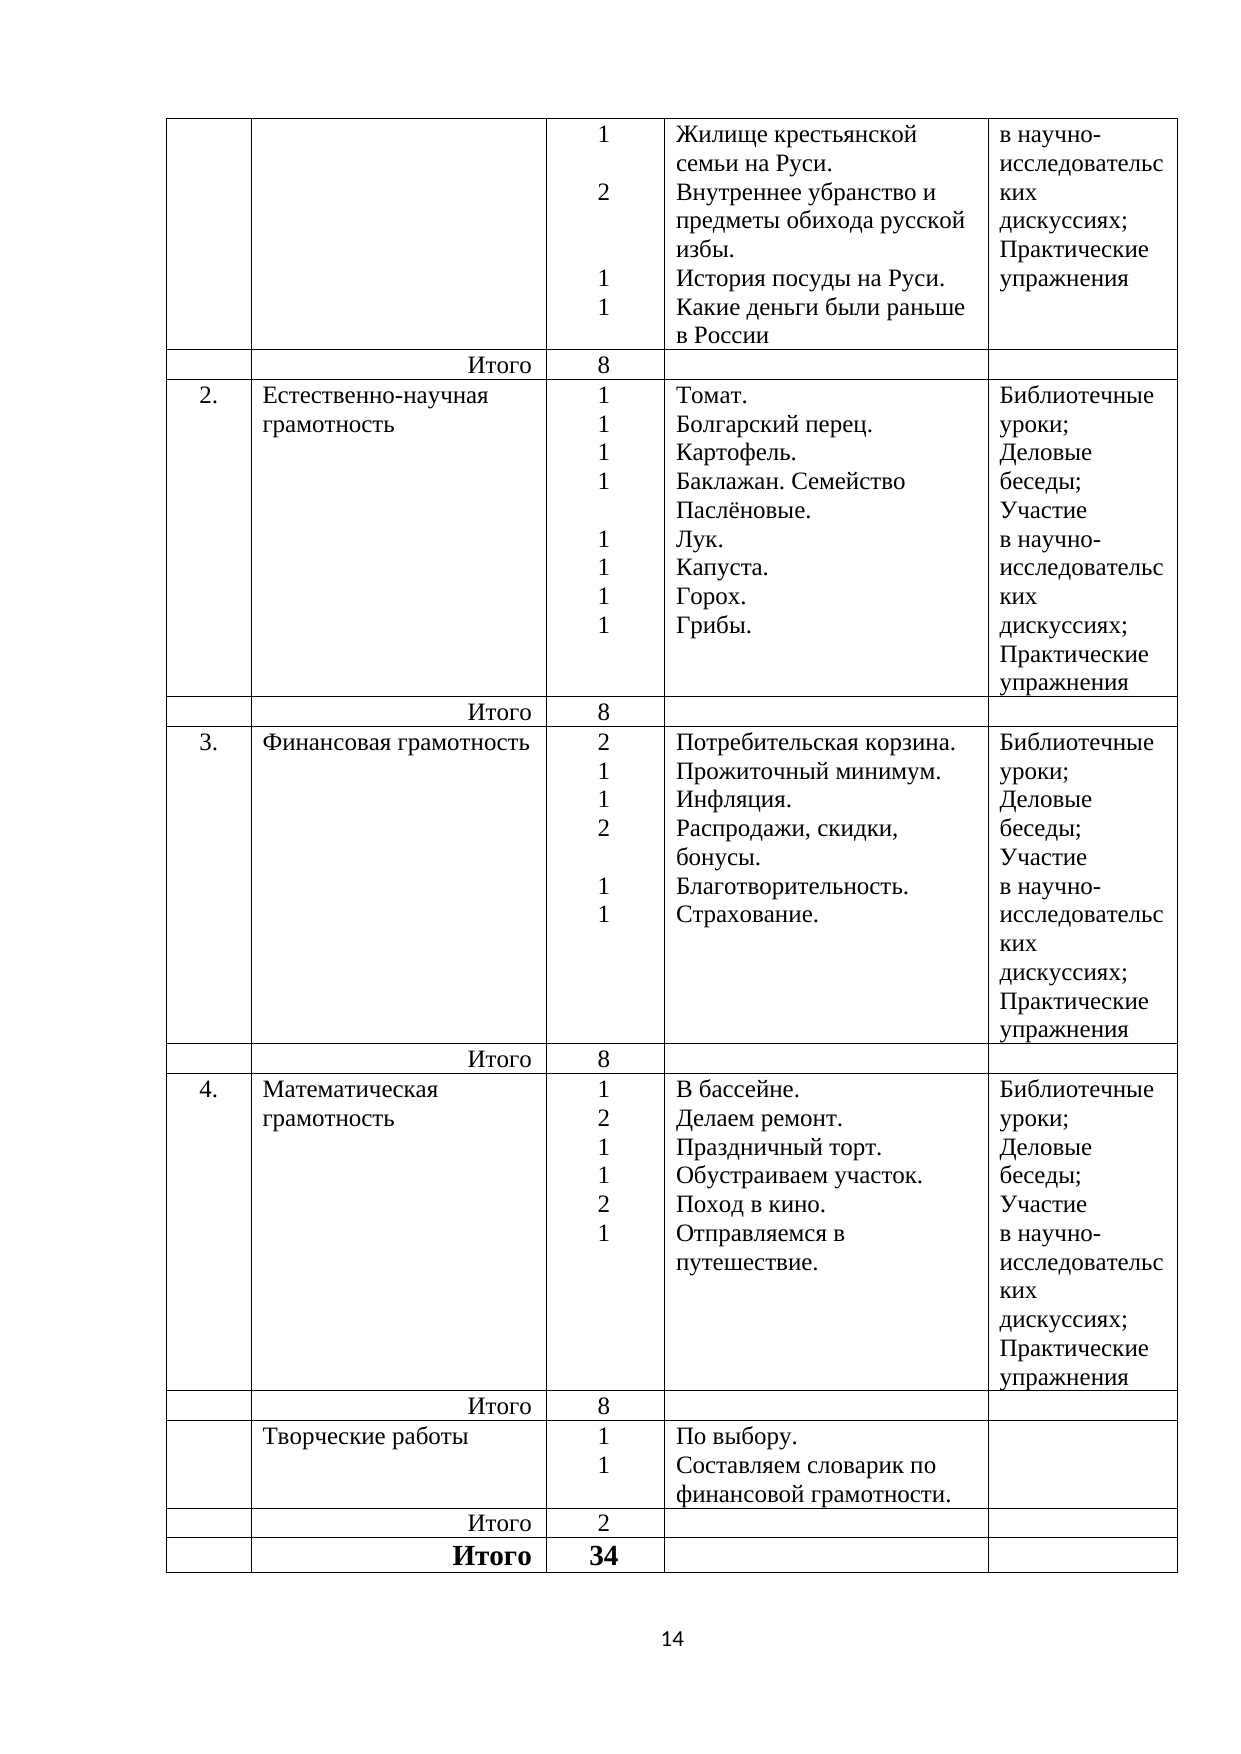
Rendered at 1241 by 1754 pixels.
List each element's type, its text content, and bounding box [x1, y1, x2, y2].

table_cell [167, 350, 251, 379]
table_cell Итого [252, 1391, 546, 1420]
table_cell [989, 1044, 999, 1073]
table_cell [1167, 350, 1177, 379]
table_cell 4. [167, 1074, 251, 1390]
table_cell 8 [547, 1391, 664, 1420]
table_cell [665, 1509, 988, 1537]
table_cell 1 1 1 1 2 1 1 [547, 119, 664, 349]
table_cell [1167, 1044, 1177, 1073]
table_cell Творческие работы [252, 1421, 546, 1507]
table_cell [167, 697, 251, 726]
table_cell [665, 119, 988, 349]
table_cell [167, 1509, 251, 1537]
table_cell [989, 1538, 1177, 1572]
table_cell Финансовая грамотность [252, 727, 546, 1043]
table_cell [167, 1538, 251, 1572]
table_cell [167, 1421, 251, 1507]
table_cell 8 [547, 350, 664, 379]
table_cell 2. [167, 380, 251, 696]
table_cell Томат. Болгарский перец. Картофель. Баклажан. Семейство Паслёновые. Лук. Капуста. Горох. Грибы. [665, 380, 988, 696]
table_cell Математическая грамотность [252, 1074, 546, 1390]
table_cell По выбору. Составляем словарик по финансовой грамотности. [665, 1421, 988, 1507]
table_cell 8 [547, 1044, 664, 1073]
table_cell [665, 1391, 988, 1420]
table_cell Итого [252, 1044, 546, 1073]
table_cell [1167, 697, 1177, 726]
table_cell [1167, 1391, 1177, 1420]
table_cell [167, 1044, 251, 1073]
table_cell 1 1 [547, 1421, 664, 1507]
table_cell Итого [252, 697, 546, 726]
table_cell 3. [167, 727, 251, 1043]
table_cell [252, 119, 546, 349]
table_cell Итого [252, 1509, 546, 1537]
table_cell Библиотечные уроки; Деловые беседы; Участие в научно-исследовательских дискуссиях; Практические упражнения [989, 119, 1177, 349]
table_cell Итого [252, 1538, 546, 1572]
table_cell [665, 697, 988, 726]
table_cell 34 [547, 1538, 664, 1572]
table_cell Потребительская корзина. Прожиточный минимум. Инфляция. Распродажи, скидки, бонусы. Благотворительность. Страхование. [665, 727, 988, 1043]
table_cell [665, 1044, 988, 1073]
table_cell 1 2 1 1 2 1 [547, 1074, 664, 1390]
table_cell 1 1 1 1 1 1 1 1 [547, 380, 664, 696]
table_cell 1 [167, 119, 251, 349]
table_cell [989, 697, 999, 726]
table_cell [167, 1391, 251, 1420]
table_cell [1167, 1509, 1177, 1537]
table_cell [665, 1538, 988, 1572]
table_cell 2 [547, 1509, 664, 1537]
table_cell Итого [252, 350, 546, 379]
table_cell В бассейне. Делаем ремонт. Праздничный торт. Обустраиваем участок. Поход в кино. Отправляемся в путешествие. [665, 1074, 988, 1390]
table_cell [989, 1421, 1177, 1507]
table_cell [989, 1509, 999, 1537]
table_cell 8 [547, 697, 664, 726]
table_cell [989, 350, 999, 379]
table_cell 2 1 1 2 1 1 [547, 727, 664, 1043]
table_cell [665, 350, 988, 379]
table_cell Естественно-научная грамотность [252, 380, 546, 696]
table_cell [989, 1391, 999, 1420]
